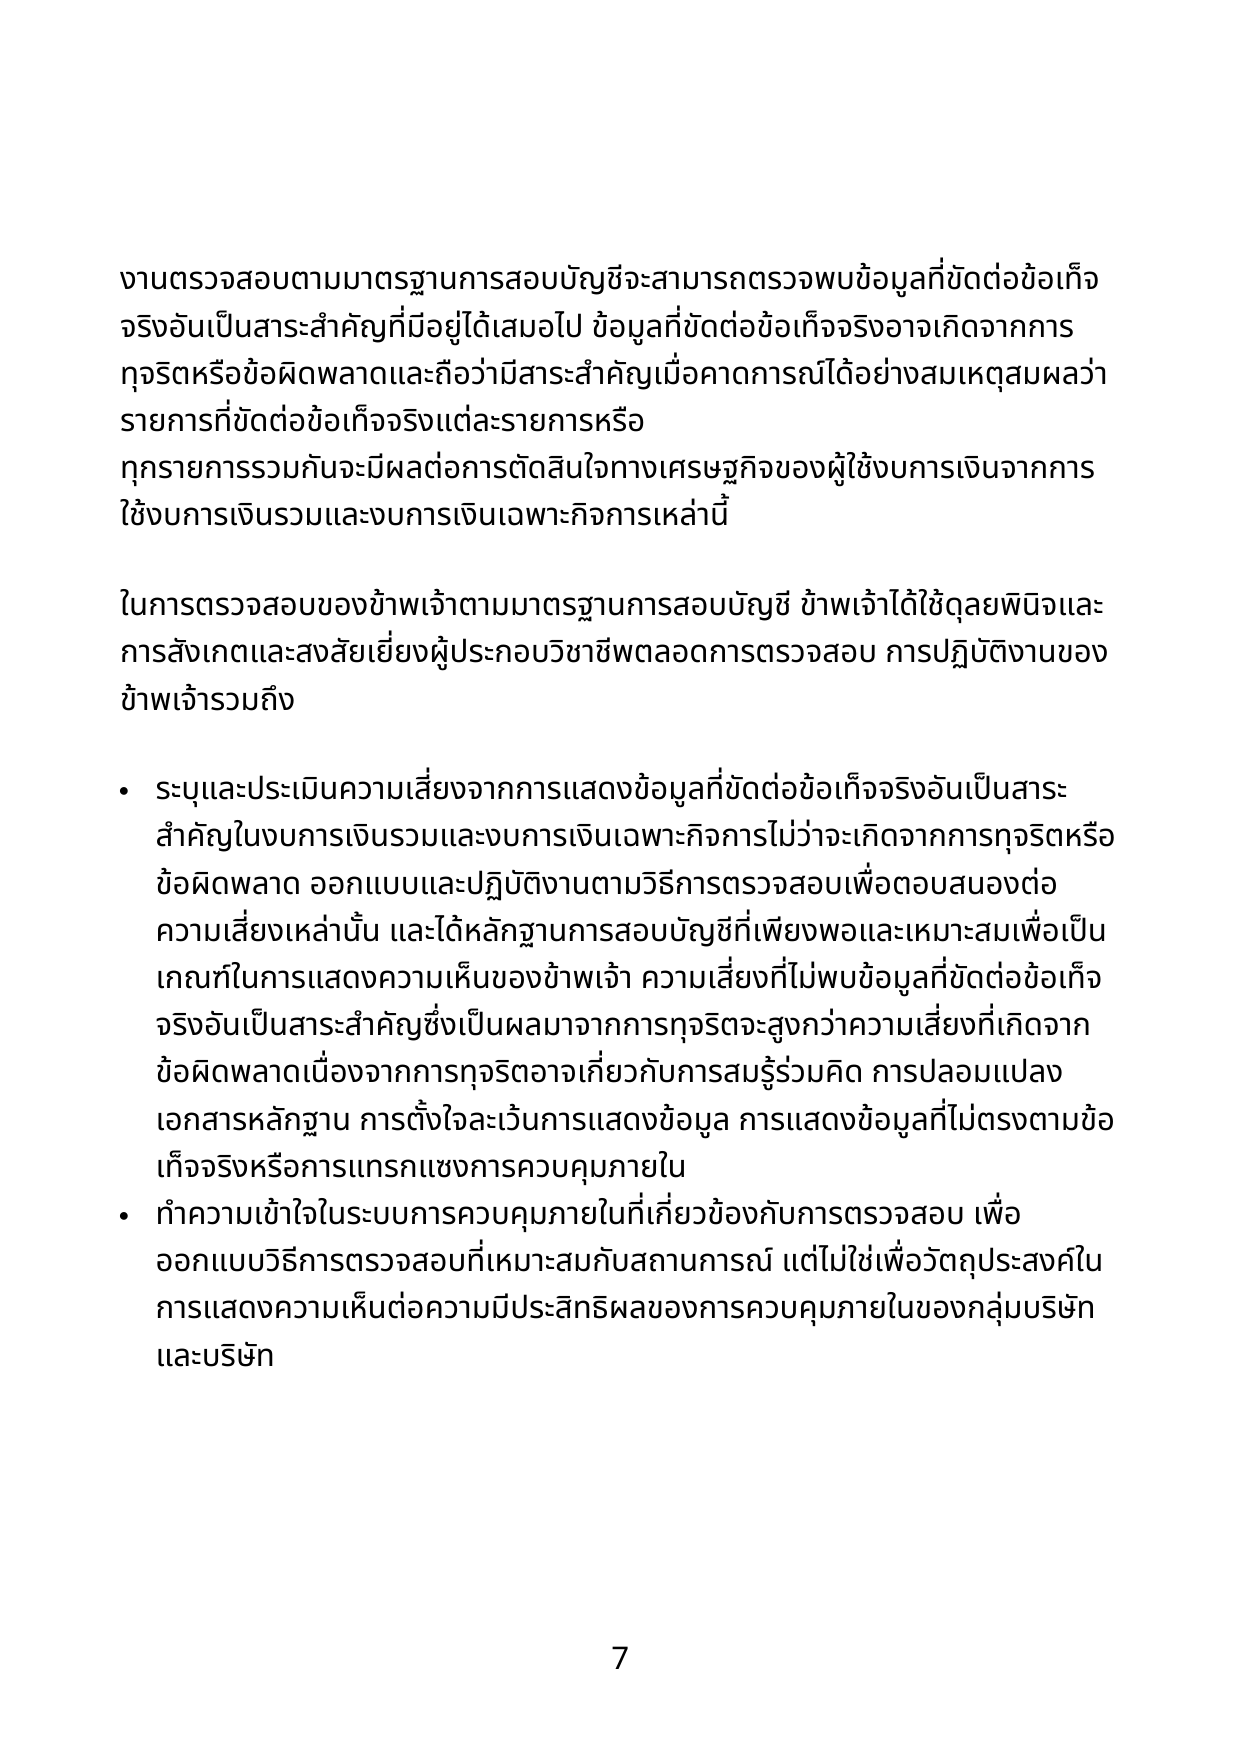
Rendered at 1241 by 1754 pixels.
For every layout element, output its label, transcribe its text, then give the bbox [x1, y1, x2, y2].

list ระบุและประเมินความเสี่ยงจากการแสดงข้อมูลที่ขัดต่อข้อเท็จจริงอันเป็นสาระสำคัญในงบการเงินรวมและงบการเงินเฉพาะกิจการไม่ว่าจะเกิดจากการทุจริตหรือข้อผิดพลาด ออกแบบและปฏิบัติงานตามวิธีการตรวจสอบเพื่อตอบสนองต่อความเสี่ยงเหล่านั้น และได้หลักฐานการสอบบัญชีที่เพียงพอและเหมาะสมเพื่อเป็นเกณฑ์ในการแสดงความเห็นของข้าพเจ้า ความเสี่ยงที่ไม่พบข้อมูลที่ขัดต่อข้อเท็จจริงอันเป็นสาระสำคัญซึ่งเป็นผลมาจากการทุจริตจะสูงกว่าความเสี่ยงที่เกิดจากข้อผิดพลาดเนื่องจากการทุจริตอาจเกี่ยวกับการสมรู้ร่วมคิด การปลอมแปลงเอกสารหลักฐาน การตั้งใจละเว้นการแสดงข้อมูล การแสดงข้อมูลที่ไม่ตรงตามข้อเท็จจริงหรือการแทรกแซงการควบคุมภายใน [120, 767, 1120, 1191]
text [120, 257, 1120, 540]
text ในการตรวจสอบของข้าพเจ้าตามมาตรฐานการสอบบัญชี ข้าพเจ้าได้ใช้ดุลยพินิจและการสังเกตและสงสัยเยี่ยงผู้ประกอบวิชาชีพตลอดการตรวจสอบ การปฏิบัติงานของข้าพเจ้ารวมถึง [120, 582, 1120, 724]
list ทำความเข้าใจในระบบการควบคุมภายในที่เกี่ยวข้องกับการตรวจสอบ เพื่อออกแบบวิธีการตรวจสอบที่เหมาะสมกับสถานการณ์ แต่ไม่ใช่เพื่อวัตถุประสงค์ในการแสดงความเห็นต่อความมีประสิทธิผลของการควบคุมภายในของกลุ่มบริษัทและบริษัท [120, 1191, 1120, 1380]
